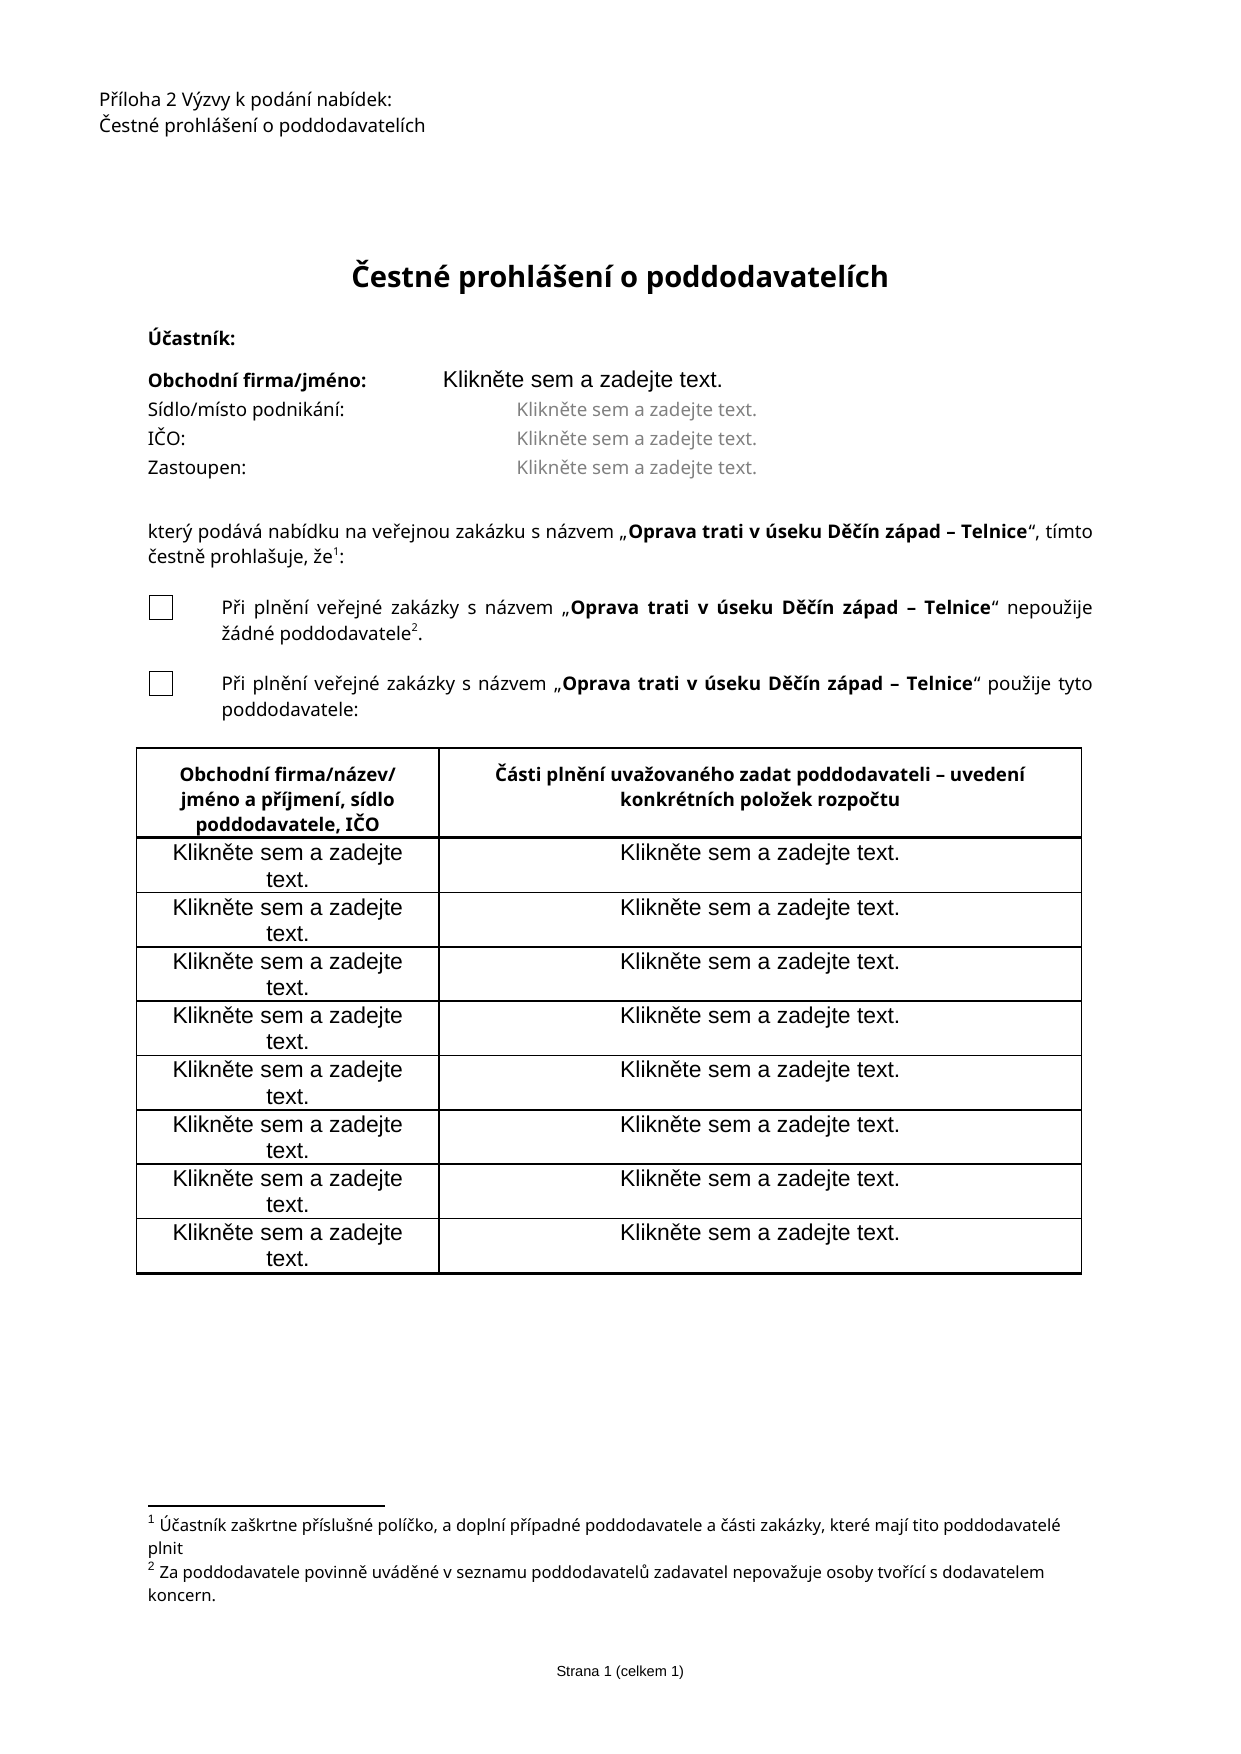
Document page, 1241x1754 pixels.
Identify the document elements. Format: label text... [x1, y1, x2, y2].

text který podává nabídku na veřejnou zakázku s názvem „Oprava trati v úseku Děčín západ – Telnice“, tímto čestně prohlašuje, že: [148, 518, 1093, 569]
text Zastoupen: [148, 451, 1093, 480]
title Čestné prohlášení o poddodavatelích [148, 256, 1093, 296]
text Sídlo/místo podnikání: [148, 393, 1093, 422]
text Obchodní firma/jméno: [148, 364, 1093, 393]
text IČO: [148, 422, 1093, 451]
text Účastník: [148, 321, 1093, 352]
table_header Obchodní firma/název/ jméno a příjmení, sídlo poddodavatele, IČO [137, 749, 438, 836]
text Při plnění veřejné zakázky s názvem „Oprava trati v úseku Děčín západ – Telnice“ nepoužije žádné poddodavatele. [148, 594, 1093, 645]
text Při plnění veřejné zakázky s názvem „Oprava trati v úseku Děčín západ – Telnice“ použije tyto poddodavatele: [148, 670, 1093, 721]
table_header Části plnění uvažovaného zadat poddodavateli – uvedení konkrétních položek rozpočtu [440, 749, 1081, 836]
